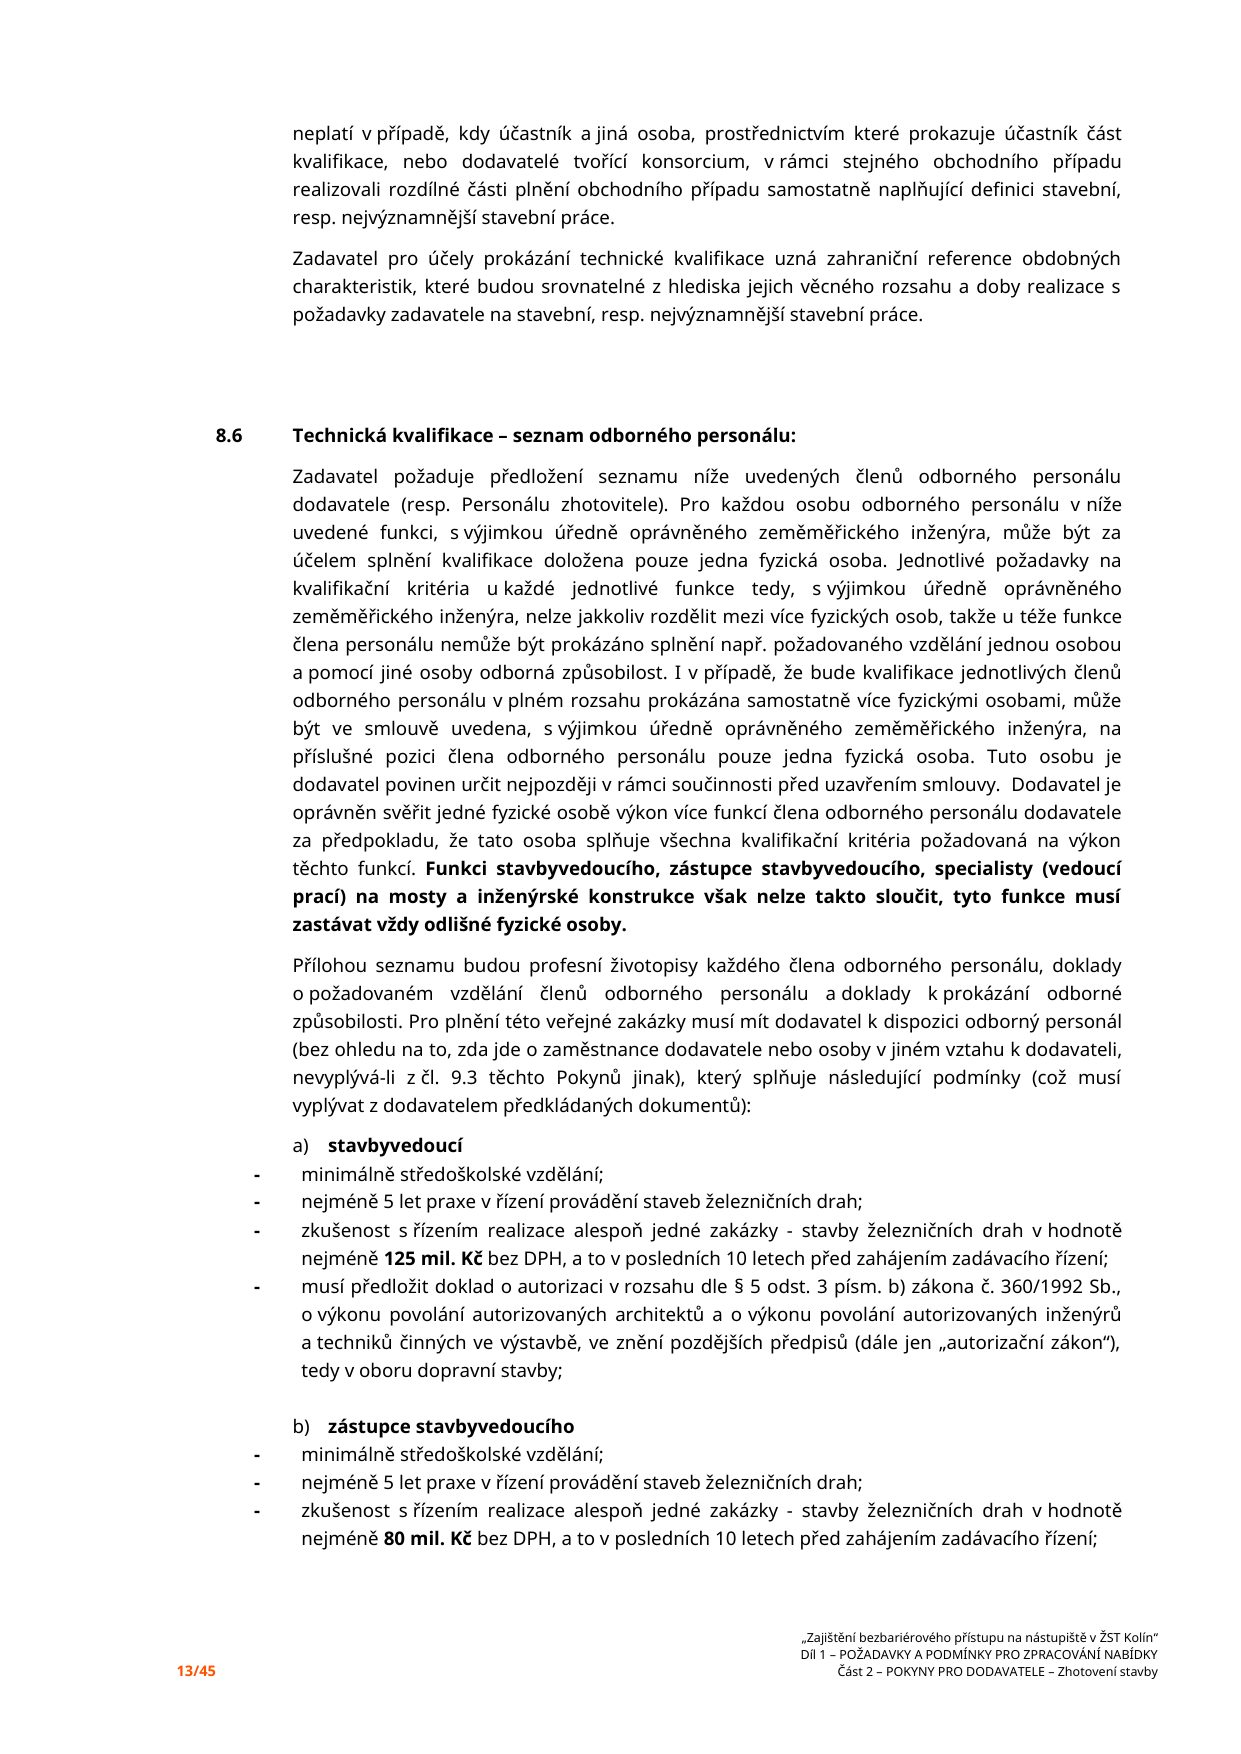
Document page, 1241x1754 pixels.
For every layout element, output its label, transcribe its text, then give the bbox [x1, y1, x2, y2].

text minimálně středoškolské vzdělání; [254, 1161, 1122, 1186]
text nejméně 5 let praxe v řízení provádění staveb železničních drah; [254, 1469, 1122, 1494]
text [292, 121, 1122, 230]
text zkušenost s řízením realizace alespoň jedné zakázky - stavby železničních drah v hodnotě nejméně 125 mil. Kč bez DPH, a to v posledních 10 letech před zahájením zadávacího řízení; [254, 1217, 1122, 1270]
text Technická kvalifikace – seznam odborného personálu: [216, 423, 1122, 448]
text zkušenost s řízením realizace alespoň jedné zakázky - stavby železničních drah v hodnotě nejméně 80 mil. Kč bez DPH, a to v posledních 10 letech před zahájením zadávacího řízení; [254, 1497, 1122, 1551]
text zástupce stavbyvedoucího [292, 1413, 1122, 1438]
list stavbyvedoucí [292, 1133, 1122, 1158]
text Přílohou seznamu budou profesní životopisy každého člena odborného personálu, doklady o požadovaném vzdělání členů odborného personálu a doklady k prokázání odborné způsobilosti. Pro plnění této veřejné zakázky musí mít dodavatel k dispozici odborný personál (bez ohledu na to, zda jde o zaměstnance dodavatele nebo osoby v jiném vztahu k dodavateli, nevyplývá-li z čl. 9.3 těchto Pokynů jinak), který splňuje následující podmínky (což musí vyplývat z dodavatelem předkládaných dokumentů): [292, 952, 1122, 1118]
text musí předložit doklad o autorizaci v rozsahu dle § 5 odst. 3 písm. b) zákona č. 360/1992 Sb., o výkonu povolání autorizovaných architektů a o výkonu povolání autorizovaných inženýrů a techniků činných ve výstavbě, ve znění pozdějších předpisů (dále jen „autorizační zákon“), tedy v oboru dopravní stavby; [254, 1273, 1122, 1382]
text nejméně 5 let praxe v řízení provádění staveb železničních drah; [254, 1189, 1122, 1214]
text minimálně středoškolské vzdělání; [254, 1441, 1122, 1467]
text Zadavatel požaduje předložení seznamu níže uvedených členů odborného personálu dodavatele (resp. Personálu zhotovitele). Pro každou osobu odborného personálu v níže uvedené funkci, s výjimkou úředně oprávněného zeměměřického inženýra, může být za účelem splnění kvalifikace doložena pouze jedna fyzická osoba. Jednotlivé požadavky na kvalifikační kritéria u každé jednotlivé funkce tedy, s výjimkou úředně oprávněného zeměměřického inženýra, nelze jakkoliv rozdělit mezi více fyzických osob, takže u téže funkce člena personálu nemůže být prokázáno splnění např. požadovaného vzdělání jednou osobou a pomocí jiné osoby odborná způsobilost. I v případě, že bude kvalifikace jednotlivých členů odborného personálu v plném rozsahu prokázána samostatně více fyzickými osobami, může být ve smlouvě uvedena, s výjimkou úředně oprávněného zeměměřického inženýra, na příslušné pozici člena odborného personálu pouze jedna fyzická osoba. Tuto osobu je dodavatel povinen určit nejpozději v rámci součinnosti před uzavřením smlouvy. Dodavatel je oprávněn svěřit jedné fyzické osobě výkon více funkcí člena odborného personálu dodavatele za předpokladu, že tato osoba splňuje všechna kvalifikační kritéria požadovaná na výkon těchto funkcí. Funkci stavbyvedoucího, zástupce stavbyvedoucího, specialisty (vedoucí prací) na mosty a inženýrské konstrukce však nelze takto sloučit, tyto funkce musí zastávat vždy odlišné fyzické osoby. [292, 463, 1122, 937]
text Zadavatel pro účely prokázání technické kvalifikace uzná zahraniční reference obdobných charakteristik, které budou srovnatelné z hlediska jejich věcného rozsahu a doby realizace s požadavky zadavatele na stavební, resp. nejvýznamnější stavební práce. [292, 245, 1122, 327]
